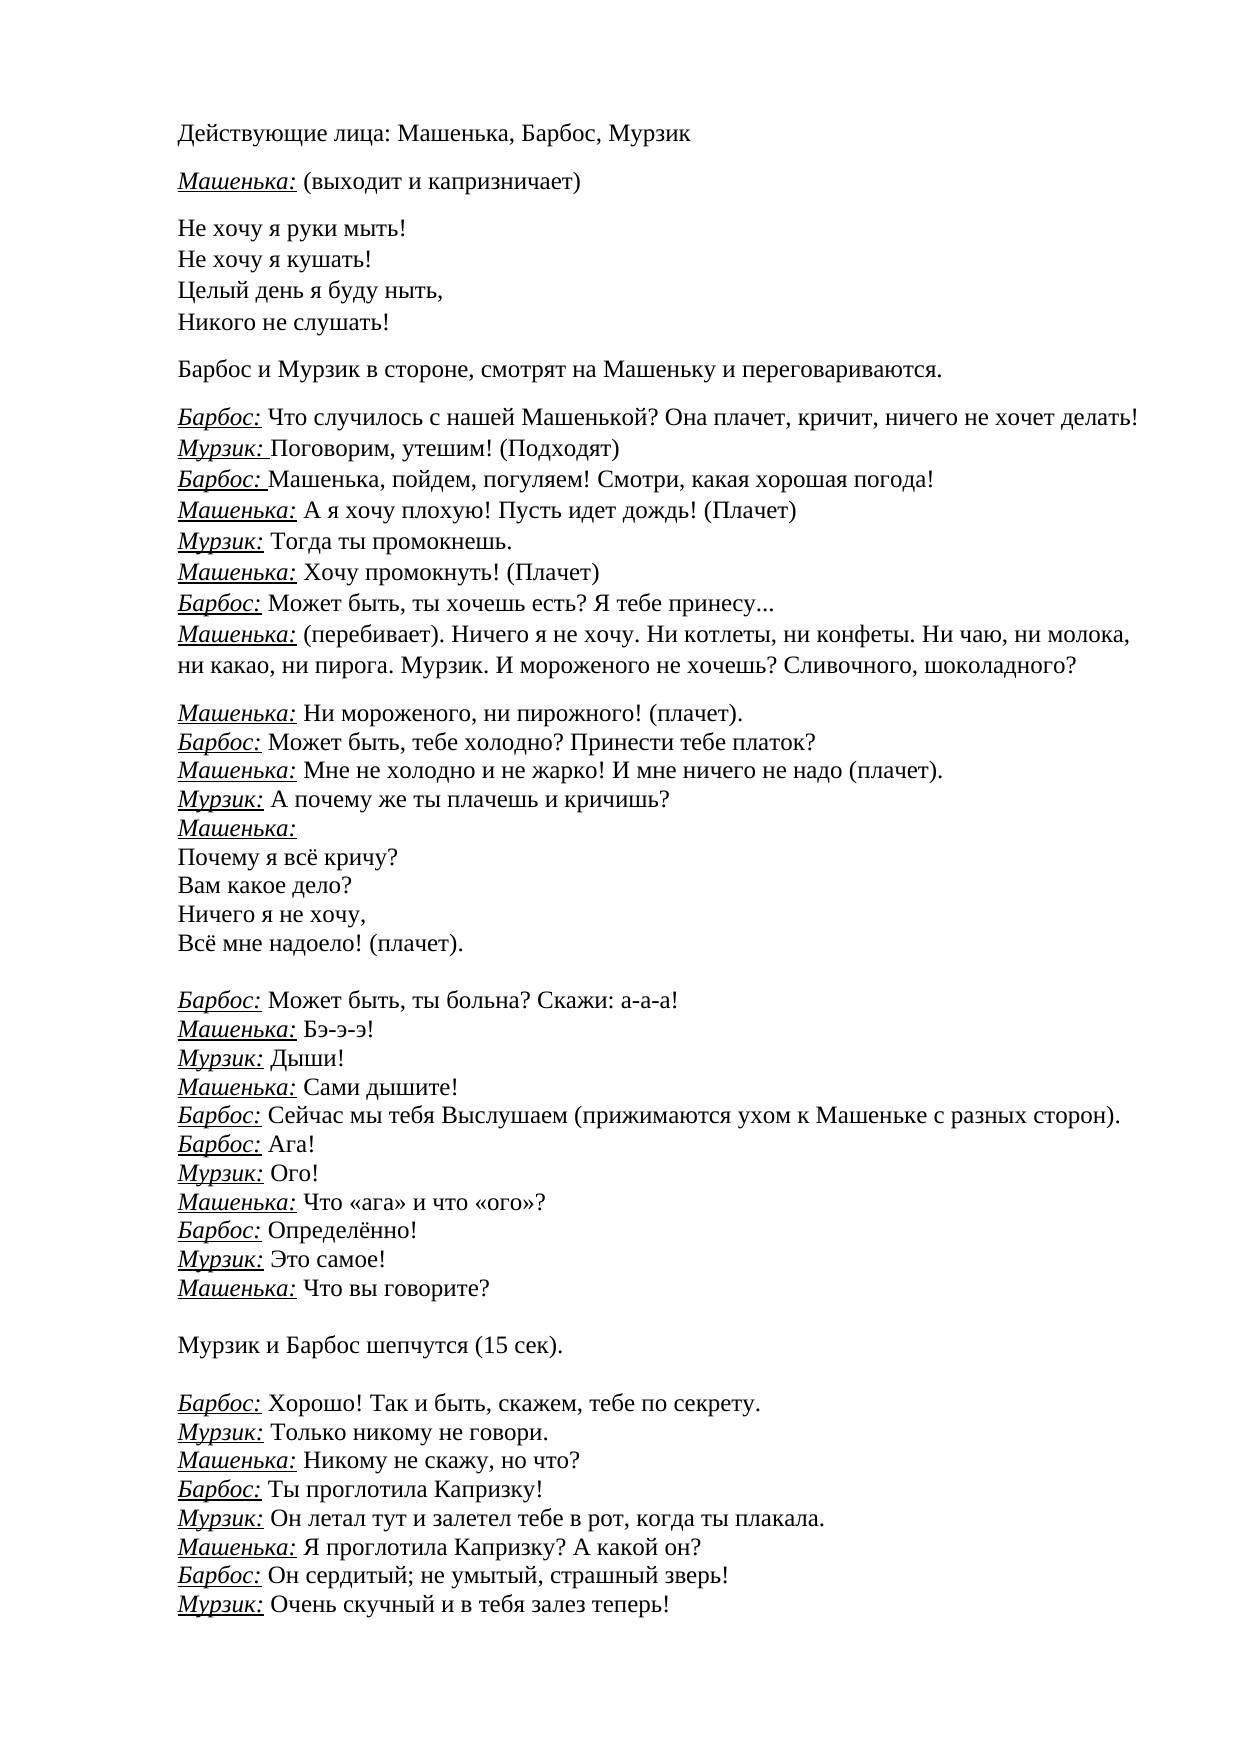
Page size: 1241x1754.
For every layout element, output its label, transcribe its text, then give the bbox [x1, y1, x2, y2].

text Мурзик и Барбос шепчутся (15 сек). [177, 1331, 1152, 1359]
text Мурзик: Очень скучный и в тебя залез теперь! [177, 1589, 1152, 1618]
text Барбос: Может быть, ты больна? Скажи: а-а-а! [177, 986, 1152, 1014]
text Мурзик: Это самое! [177, 1244, 1152, 1273]
text Машенька: Я проглотила Капризку? А какой он? [177, 1532, 1152, 1561]
text Мурзик: Он летал тут и залетел тебе в рот, когда ты плакала. [177, 1503, 1152, 1532]
text Барбос: Может быть, тебе холодно? Принести тебе платок? [177, 727, 1152, 756]
text Машенька: Почему я всё кричу? Вам какое дело? [177, 813, 1152, 899]
text Мурзик: А почему же ты плачешь и кричишь? [177, 784, 1152, 813]
text Действующие лица: Машенька, Барбос, Мурзик [177, 118, 1152, 147]
text Машенька: Что «ага» и что «ого»? [177, 1187, 1152, 1216]
text Барбос: Ага! [177, 1129, 1152, 1158]
text Машенька: (выходит и капризничает) [177, 166, 1152, 194]
text Барбос: Определённо! [177, 1216, 1152, 1244]
text Барбос и Мурзик в стороне, смотрят на Машеньку и переговариваются. [177, 354, 1152, 383]
text Не хочу я руки мыть! Не хочу я кушать! Целый день я буду ныть, Никого не слушать! [177, 213, 1152, 335]
text Машенька: Никому не скажу, но что? [177, 1446, 1152, 1474]
text Барбос: Хорошо! Так и быть, скажем, тебе по секрету. [177, 1388, 1152, 1417]
text Мурзик: Дыши! [177, 1043, 1152, 1072]
text Барбос: Что случилось с нашей Машенькой? Она плачет, кричит, ничего не хочет делать! Мурзик: Поговорим, утешим! (Подходят) Барбос: Машенька, пойдем, погуляем! Смотри, какая хорошая погода! Машенька: А я хочу плохую! Пусть идет дождь! (Плачет) Мурзик: Тогда ты промокнешь. Машенька: Хочу промокнуть! (Плачет) Барбос: Может быть, ты хочешь есть? Я тебе принесу... Машенька: (перебивает). Ничего я не хочу. Ни котлеты, ни конфеты. Ни чаю, ни молока, ни какао, ни пирога. Мурзик. И мороженого не хочешь? Сливочного, шоколадного? [177, 402, 1152, 679]
text Всё мне надоело! (плачет). [177, 928, 1152, 957]
text Барбос: Ты проглотила Капризку! [177, 1474, 1152, 1503]
text Мурзик: Только никому не говори. [177, 1417, 1152, 1446]
text Машенька: Бэ-э-э! [177, 1014, 1152, 1043]
text Машенька: Сами дышите! [177, 1072, 1152, 1101]
text Барбос: Он сердитый; не умытый, страшный зверь! [177, 1561, 1152, 1589]
text Машенька: Мне не холодно и не жарко! И мне ничего не надо (плачет). [177, 756, 1152, 784]
text Машенька: Что вы говорите? [177, 1273, 1152, 1302]
text Барбос: Сейчас мы тебя Выслушаем (прижимаются ухом к Машеньке с разных сторон). [177, 1101, 1152, 1129]
text Ничего я не хочу, [177, 899, 1152, 928]
text Мурзик: Ого! [177, 1158, 1152, 1187]
text Машенька: Ни мороженого, ни пирожного! (плачет). [177, 698, 1152, 727]
